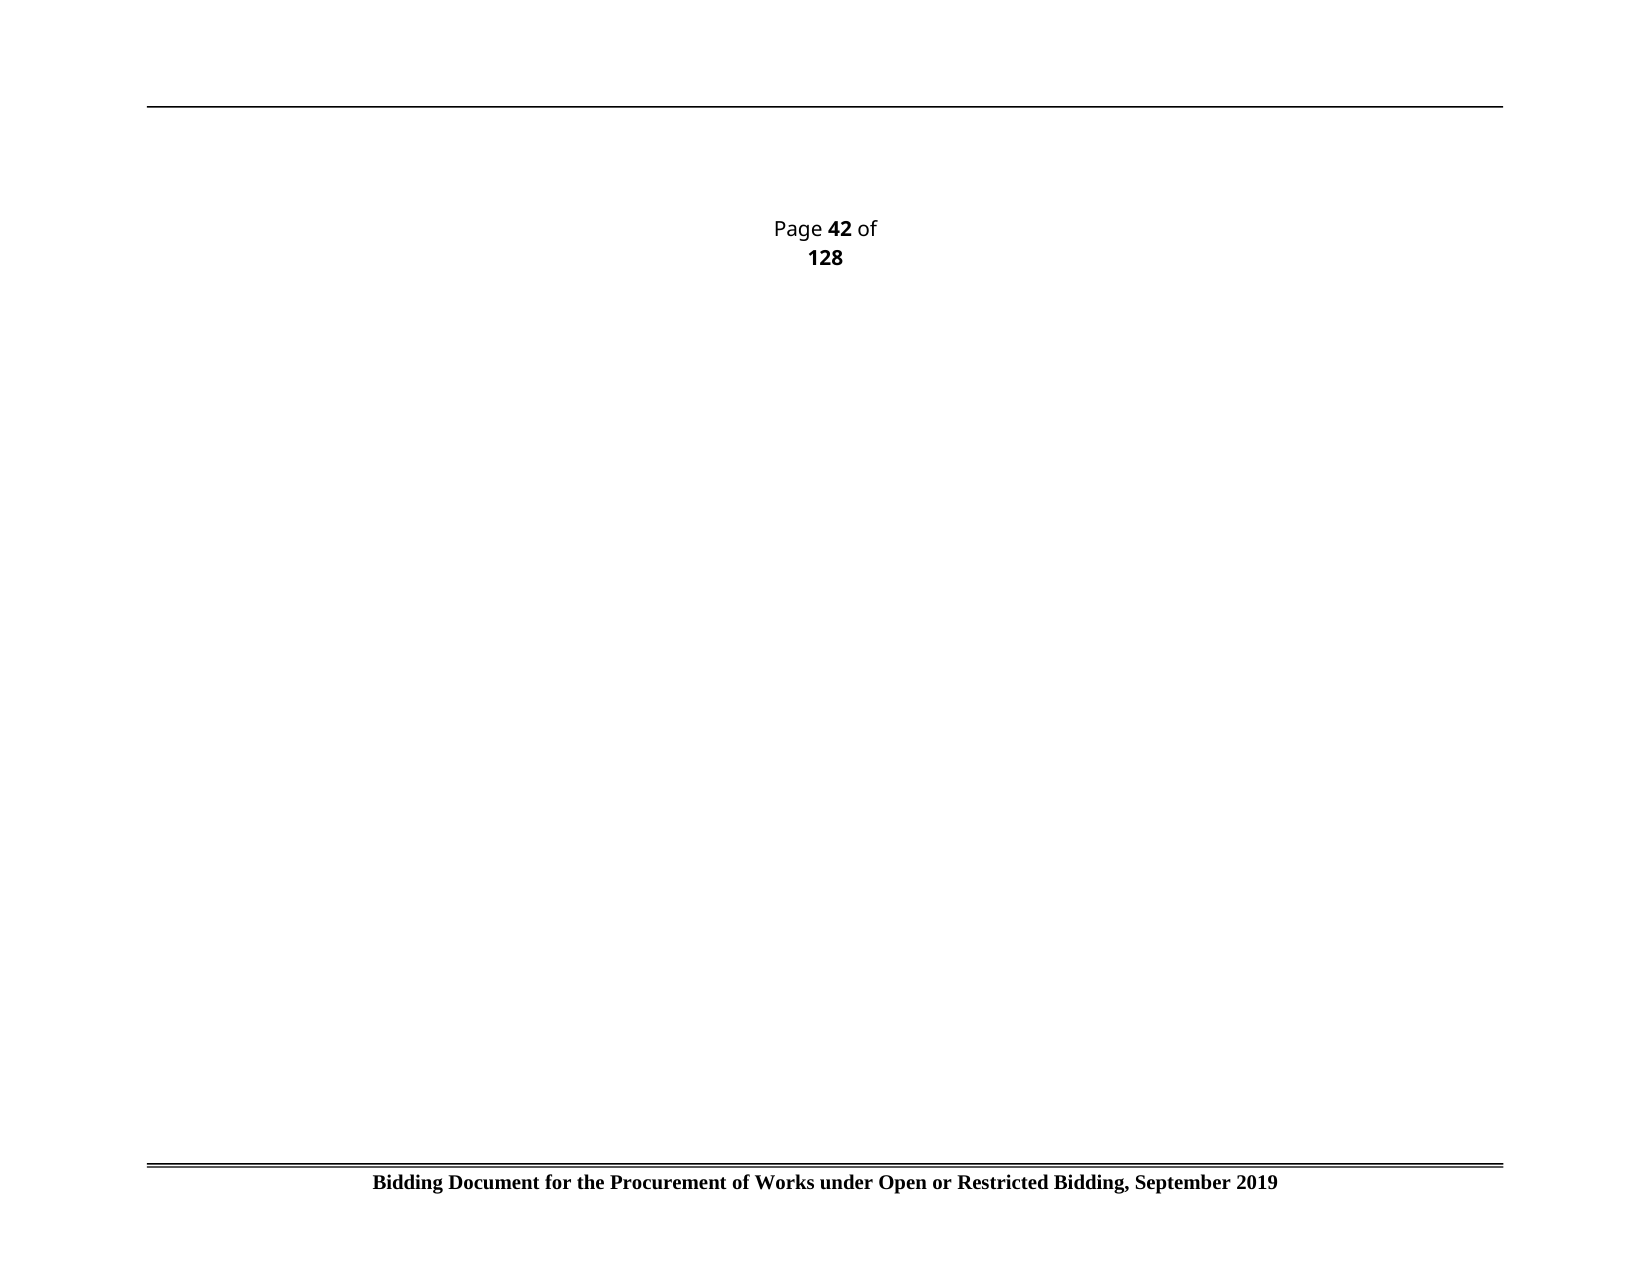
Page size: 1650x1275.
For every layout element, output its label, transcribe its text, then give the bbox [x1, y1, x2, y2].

text Page 42 of 128 [760, 214, 890, 271]
